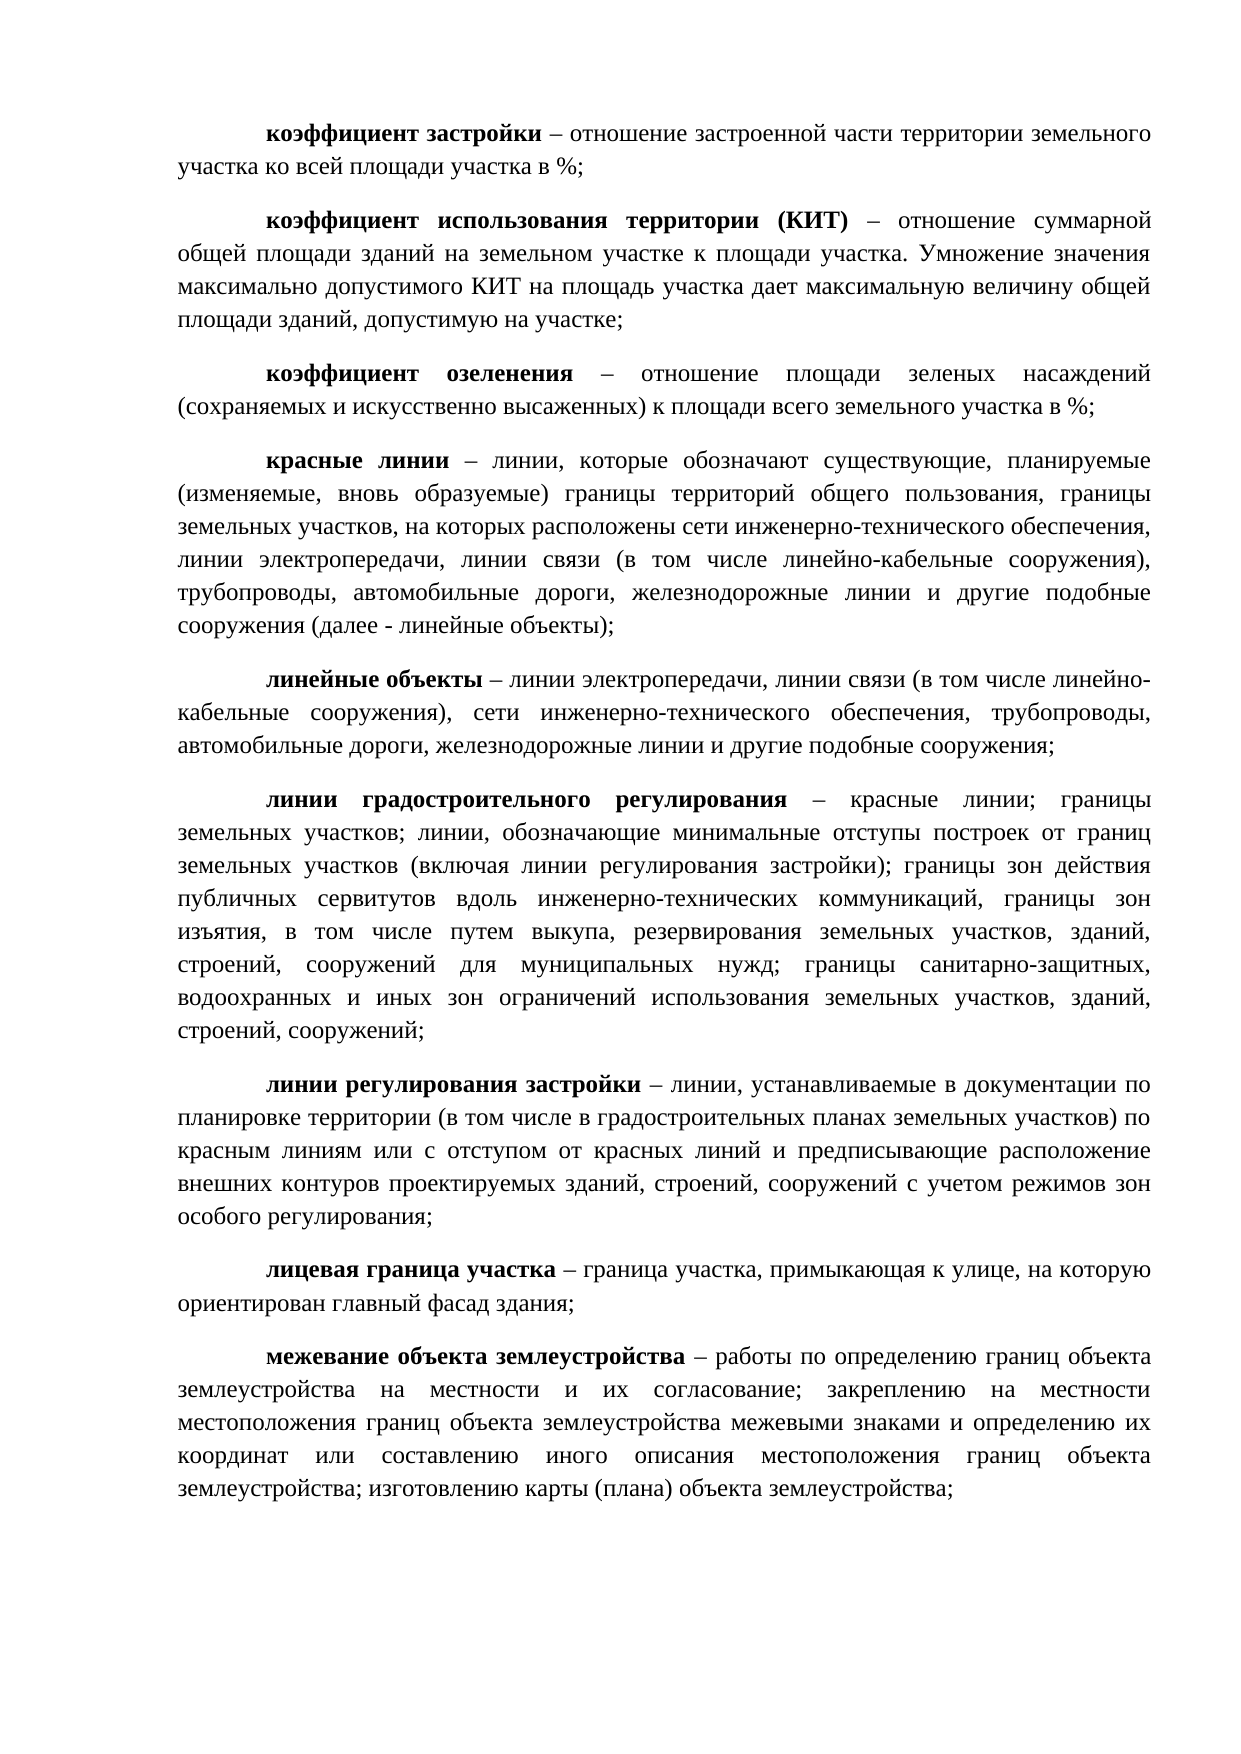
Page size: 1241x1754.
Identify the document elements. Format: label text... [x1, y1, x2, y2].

text лицевая граница участка – граница участка, примыкающая к улице, на которую ориентирован главный фасад здания; [177, 1254, 1152, 1316]
text линии регулирования застройки – линии, устанавливаемые в документации по планировке территории (в том числе в градостроительных планах земельных участков) по красным линиям или с отступом от красных линий и предписывающие расположение внешних контуров проектируемых зданий, строений, сооружений с учетом режимов зон особого регулирования; [177, 1069, 1152, 1229]
text межевание объекта землеустройства – работы по определению границ объекта землеустройства на местности и их согласование; закреплению на местности местоположения границ объекта землеустройства межевыми знаками и определению их координат или составлению иного описания местоположения границ объекта землеустройства; изготовлению карты (плана) объекта землеустройства; [177, 1341, 1152, 1502]
text коэффициент застройки – отношение застроенной части территории земельного участка ко всей площади участка в %; [177, 118, 1152, 180]
text красные линии – линии, которые обозначают существующие, планируемые (изменяемые, вновь образуемые) границы территорий общего пользования, границы земельных участков, на которых расположены сети инженерно-технического обеспечения, линии электропередачи, линии связи (в том числе линейно-кабельные сооружения), трубопроводы, автомобильные дороги, железнодорожные линии и другие подобные сооружения (далее - линейные объекты); [177, 445, 1152, 639]
text коэффициент использования территории (КИТ) – отношение суммарной общей площади зданий на земельном участке к площади участка. Умножение значения максимально допустимого КИТ на площадь участка дает максимальную величину общей площади зданий, допустимую на участке; [177, 205, 1152, 333]
text коэффициент озеленения – отношение площади зеленых насаждений (сохраняемых и искусственно высаженных) к площади всего земельного участка в %; [177, 358, 1152, 420]
text линии градостроительного регулирования – красные линии; границы земельных участков; линии, обозначающие минимальные отступы построек от границ земельных участков (включая линии регулирования застройки); границы зон действия публичных сервитутов вдоль инженерно-технических коммуникаций, границы зон изъятия, в том числе путем выкупа, резервирования земельных участков, зданий, строений, сооружений для муниципальных нужд; границы санитарно-защитных, водоохранных и иных зон ограничений использования земельных участков, зданий, строений, сооружений; [177, 784, 1152, 1043]
text линейные объекты – линии электропередачи, линии связи (в том числе линейно-кабельные сооружения), сети инженерно-технического обеспечения, трубопроводы, автомобильные дороги, железнодорожные линии и другие подобные сооружения; [177, 664, 1152, 758]
